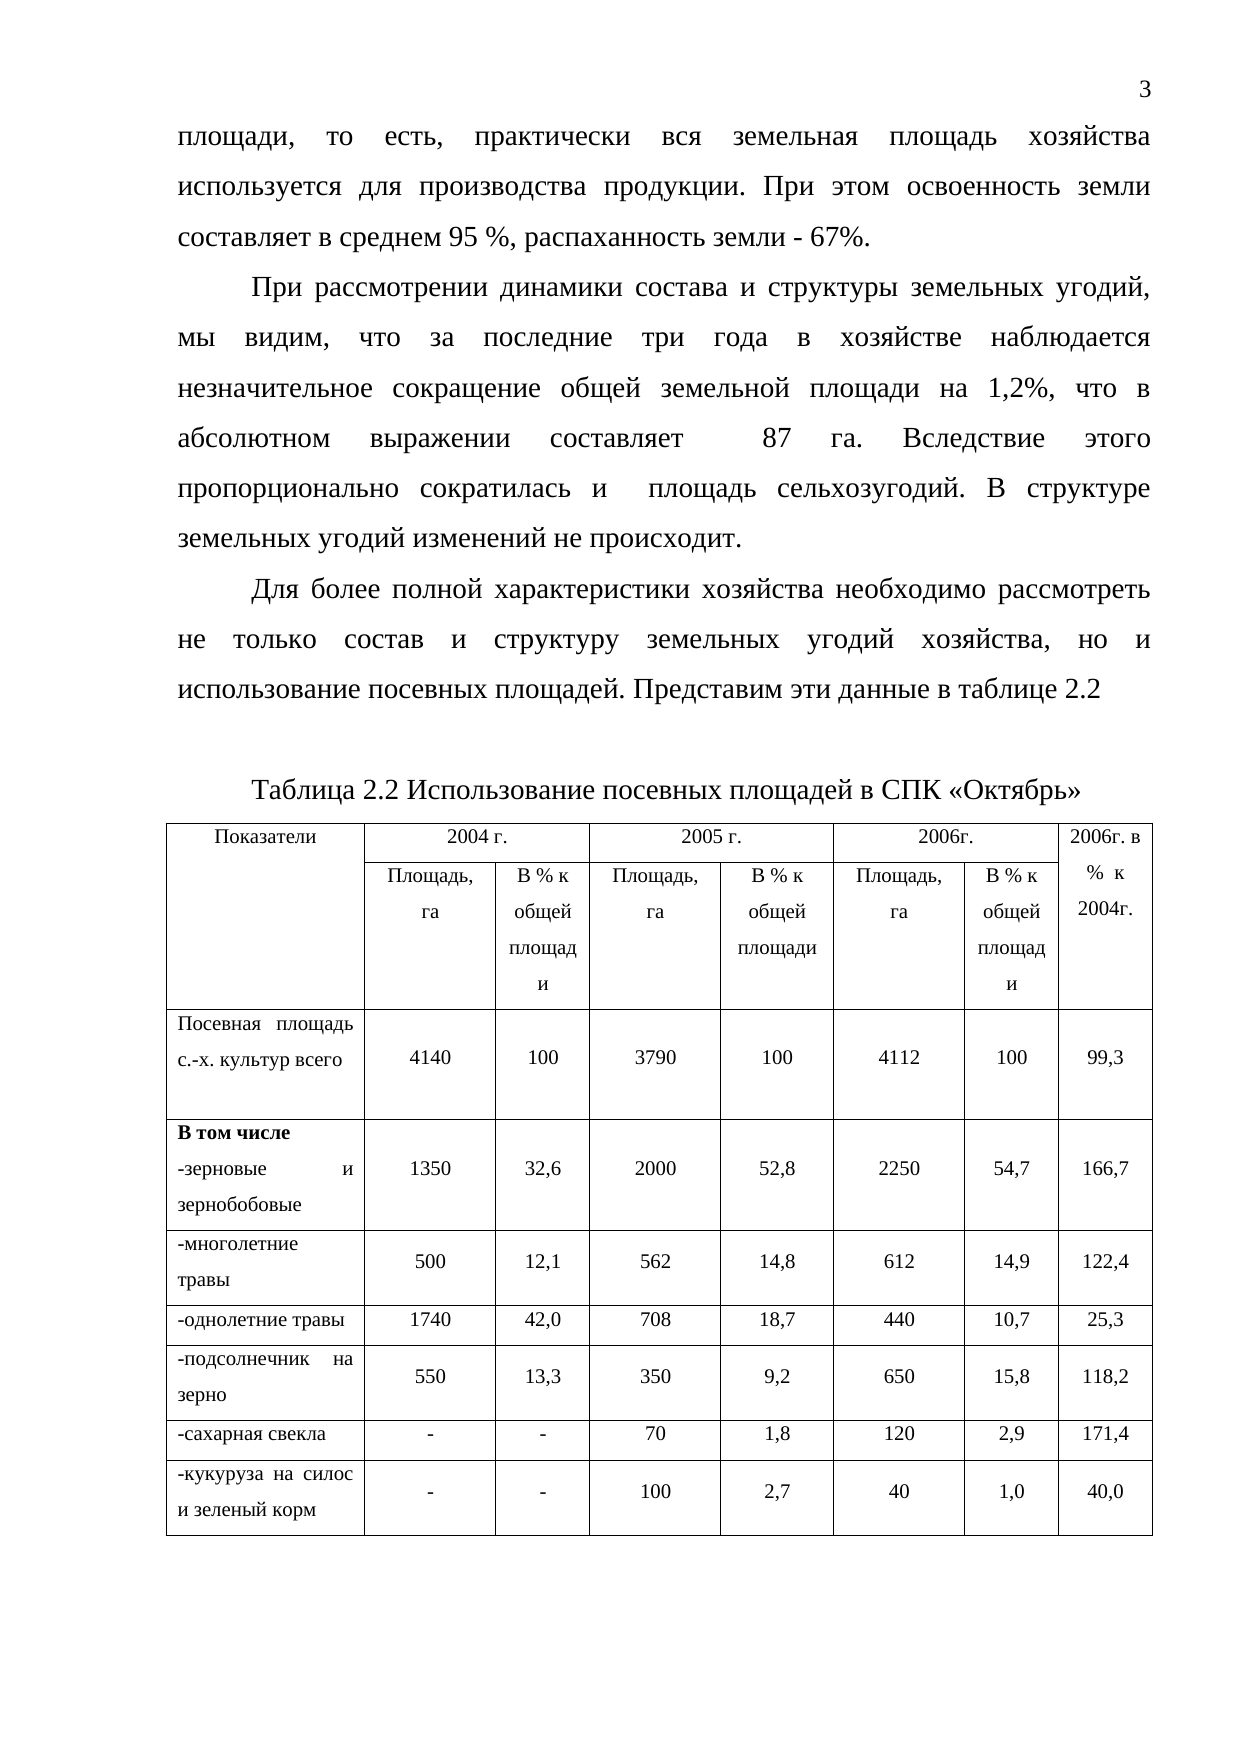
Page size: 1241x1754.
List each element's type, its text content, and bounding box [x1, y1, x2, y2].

table_cell 100 [721, 1010, 833, 1118]
table_cell 440 [834, 1306, 964, 1345]
table_cell 550 [365, 1346, 495, 1420]
table_cell 40,0 [1059, 1461, 1152, 1535]
table_cell 122,4 [1059, 1231, 1152, 1305]
table_cell 54,7 [965, 1120, 1058, 1230]
table_cell -кукуруза на силос и зеленый корм [167, 1461, 364, 1535]
table_header Показатели [167, 824, 364, 1009]
table_cell 650 [834, 1346, 964, 1420]
table_cell 52,8 [721, 1120, 833, 1230]
table_cell -многолетние травы [167, 1231, 364, 1305]
table_cell Площадь, га [834, 863, 964, 1009]
table_cell 166,7 [1059, 1120, 1152, 1230]
table_header 2005 г. [590, 824, 833, 862]
table_cell Площадь, га [590, 863, 720, 1009]
table_cell 350 [590, 1346, 720, 1420]
table_cell 14,8 [721, 1231, 833, 1305]
table_cell 32,6 [496, 1120, 589, 1230]
table_cell 14,9 [965, 1231, 1058, 1305]
table_cell 562 [590, 1231, 720, 1305]
table_cell 99,3 [1059, 1010, 1152, 1118]
table_cell 1,0 [965, 1461, 1058, 1535]
table_cell 12,1 [496, 1231, 589, 1305]
text Таблица 2.2 Использование посевных площадей в СПК «Октябрь» [177, 772, 1152, 806]
table_cell 2250 [834, 1120, 964, 1230]
table_cell 13,3 [496, 1346, 589, 1420]
table_cell 25,3 [1059, 1306, 1152, 1345]
table_cell 4112 [834, 1010, 964, 1118]
table_cell - [365, 1461, 495, 1535]
table_cell -подсолнечник на зерно [167, 1346, 364, 1420]
table_cell 2,9 [965, 1421, 1058, 1459]
table_cell 2,7 [721, 1461, 833, 1535]
table_header 2006г. в % к 2004г. [1059, 824, 1152, 1009]
table_cell 18,7 [721, 1306, 833, 1345]
table_cell В % к общей площади [721, 863, 833, 1009]
table_cell 3790 [590, 1010, 720, 1118]
table_cell 1740 [365, 1306, 495, 1345]
table_cell Площадь, га [365, 863, 495, 1009]
table_cell 10,7 [965, 1306, 1058, 1345]
table_cell -сахарная свекла [167, 1421, 364, 1459]
table_cell 100 [590, 1461, 720, 1535]
text При рассмотрении динамики состава и структуры земельных угодий, мы видим, что за последние три года в хозяйстве наблюдается незначительное сокращение общей земельной площади на 1,2%, что в абсолютном выражении составляет 87 га. Вследствие этого пропорционально сократилась и площадь сельхозугодий. В структуре земельных угодий изменений не происходит. [177, 269, 1152, 554]
table_cell - [496, 1421, 589, 1459]
table_cell 15,8 [965, 1346, 1058, 1420]
table_cell 40 [834, 1461, 964, 1535]
table_cell 612 [834, 1231, 964, 1305]
table_cell -однолетние травы [167, 1306, 364, 1345]
table_cell 42,0 [496, 1306, 589, 1345]
table_cell 1350 [365, 1120, 495, 1230]
table_cell 100 [965, 1010, 1058, 1118]
table_cell 120 [834, 1421, 964, 1459]
table_cell - [496, 1461, 589, 1535]
table_cell 2000 [590, 1120, 720, 1230]
table_header 2004 г. [365, 824, 589, 862]
table_cell 708 [590, 1306, 720, 1345]
table_cell 500 [365, 1231, 495, 1305]
table_header 2006г. [834, 824, 1058, 862]
table_cell В том числе -зерновые и зернобобовые [167, 1120, 364, 1230]
table_cell 171,4 [1059, 1421, 1152, 1459]
table_cell В % к общей площади [965, 863, 1058, 1009]
table_cell Посевная площадь с.-х. культур всего [167, 1010, 364, 1118]
table_cell 70 [590, 1421, 720, 1459]
table_cell 100 [496, 1010, 589, 1118]
table_cell В % к общей площади [496, 863, 589, 1009]
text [177, 118, 1152, 252]
table_cell - [365, 1421, 495, 1459]
text Для более полной характеристики хозяйства необходимо рассмотреть не только состав и структуру земельных угодий хозяйства, но и использование посевных площадей. Представим эти данные в таблице 2.2 [177, 571, 1152, 705]
table_cell 4140 [365, 1010, 495, 1118]
table_cell 1,8 [721, 1421, 833, 1459]
table_cell 9,2 [721, 1346, 833, 1420]
table_cell 118,2 [1059, 1346, 1152, 1420]
